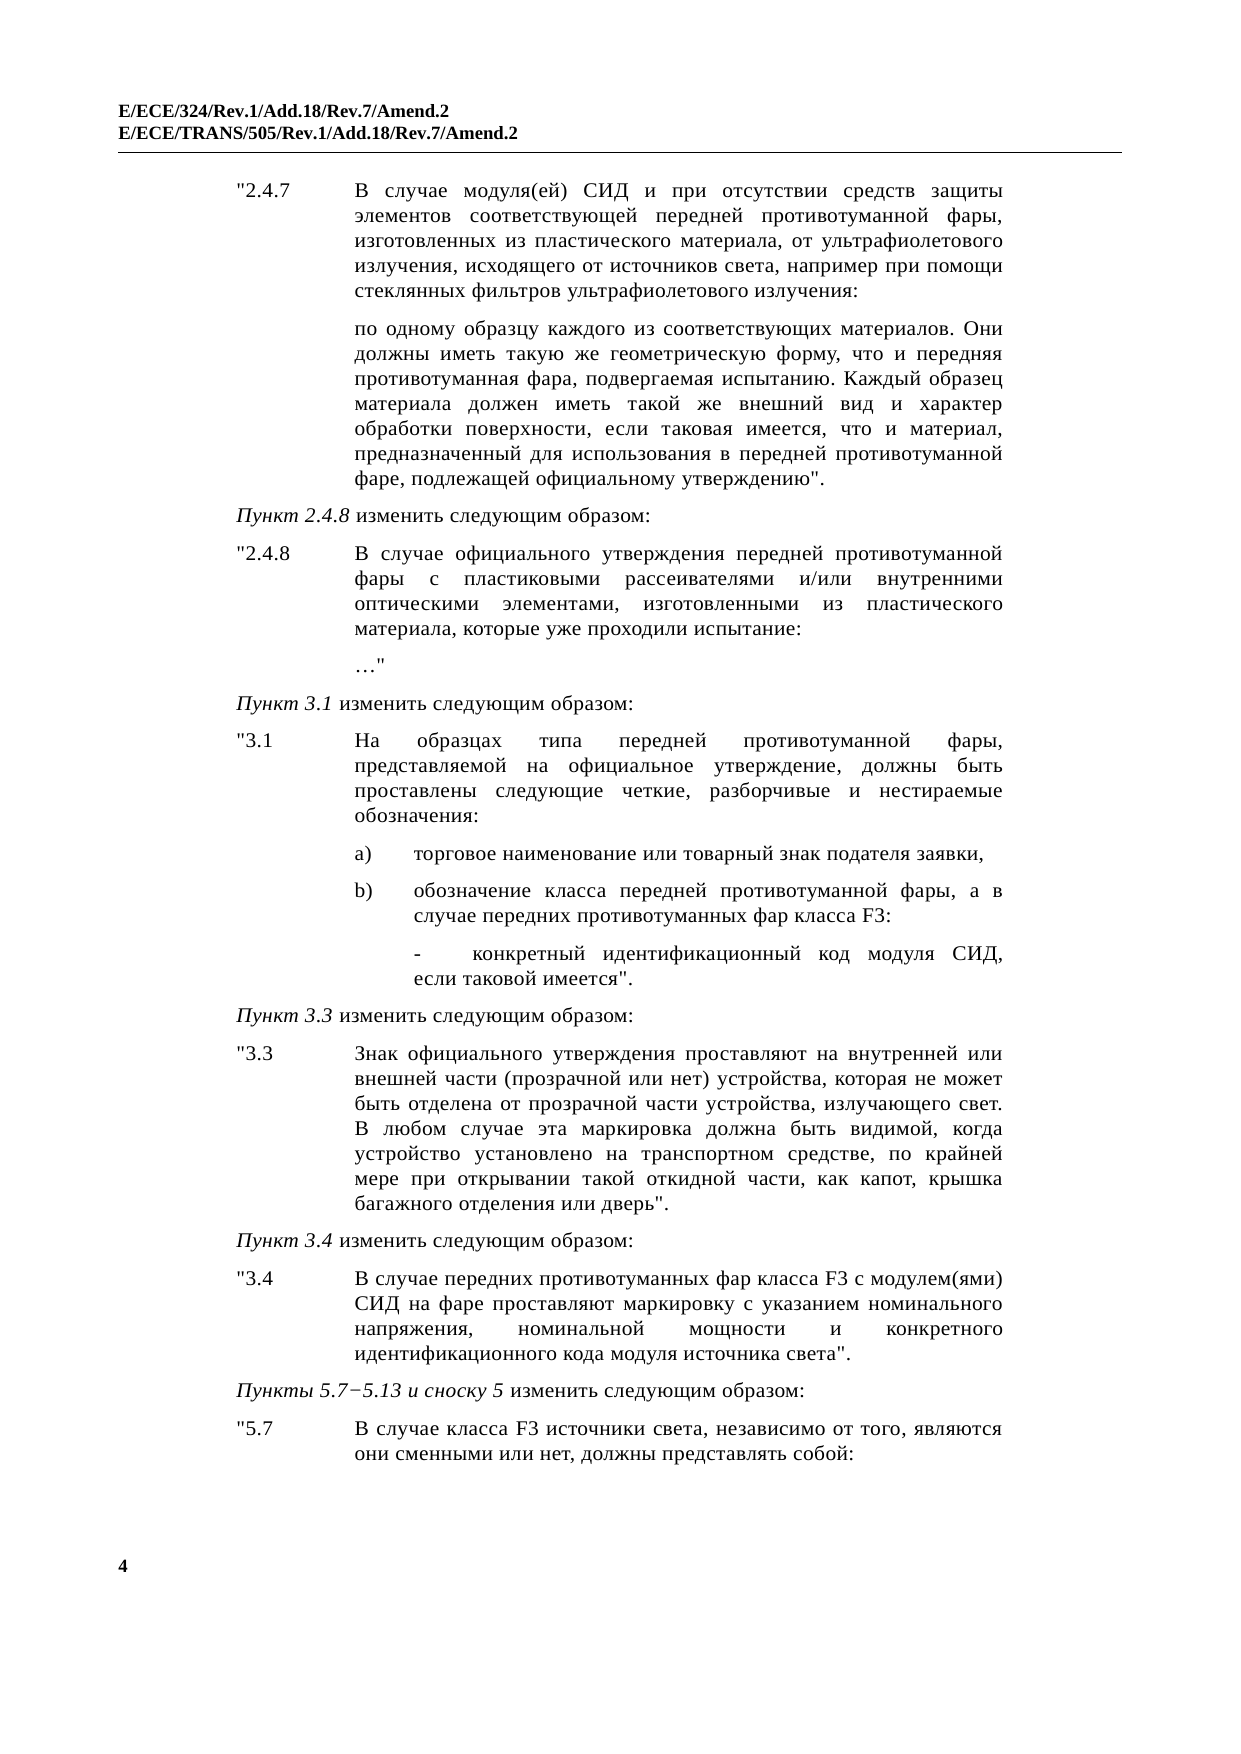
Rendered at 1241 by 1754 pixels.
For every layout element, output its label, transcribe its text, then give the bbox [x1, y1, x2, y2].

text по одному образцу каждого из соответствующих материалов. Они должны иметь такую же геометрическую форму, что и передняя противотуманная фара, подвергаемая испытанию. Каждый образец материала должен иметь такой же внешний вид и характер обработки поверхности, если таковая имеется, что и материал, предназначенный для использования в передней противотуманной фаре, подлежащей официальному утверждению". [236, 315, 1004, 490]
text Пункты 5.7−5.13 и сноску 5 изменить следующим образом: [236, 1377, 1004, 1402]
text - конкретный идентификационный код модуля СИД, если таковой имеется". [236, 940, 1004, 990]
text Пункт 2.4.8 изменить следующим образом: [236, 502, 1004, 527]
text Пункт 3.3 изменить следующим образом: [236, 1002, 1004, 1027]
text "3.1 На образцах типа передней противотуманной фары, представляемой на официальное утверждение, должны быть проставлены следующие четкие, разборчивые и нестираемые обозначения: [236, 727, 1004, 827]
text "5.7 В случае класса F3 источники света, независимо от того, являются они сменными или нет, должны представлять собой: [236, 1415, 1004, 1465]
text Пункт 3.4 изменить следующим образом: [236, 1227, 1004, 1252]
text "2.4.8 В случае официального утверждения передней противотуманной фары с пластиковыми рассеивателями и/или внутренними оптическими элементами, изготовленными из пластического материала, которые уже проходили испытание: [236, 540, 1004, 640]
text …" [236, 652, 1004, 677]
text "3.3 Знак официального утверждения проставляют на внутренней или внешней части (прозрачной или нет) устройства, которая не может быть отделена от прозрачной части устройства, излучающего свет. В любом случае эта маркировка должна быть видимой, когда устройство установлено на транспортном средстве, по крайней мере при открывании такой откидной части, как капот, крышка багажного отделения или дверь". [236, 1040, 1004, 1215]
text a) торговое наименование или товарный знак подателя заявки, [236, 840, 1004, 865]
text b) обозначение класса передней противотуманной фары, а в случае передних противотуманных фар класса F3: [236, 877, 1004, 927]
text "3.4 В случае передних противотуманных фар класса F3 с модулем(ями) СИД на фаре проставляют маркировку с указанием номинального напряжения, номинальной мощности и конкретного идентификационного кода модуля источника света". [236, 1265, 1004, 1365]
text "2.4.7 В случае модуля(ей) СИД и при отсутствии средств защиты элементов соответствующей передней противотуманной фары, изготовленных из пластического материала, от ультрафиолетового излучения, исходящего от источников света, например при помощи стеклянных фильтров ультрафиолетового излучения: [236, 177, 1004, 302]
text Пункт 3.1 изменить следующим образом: [236, 690, 1004, 715]
